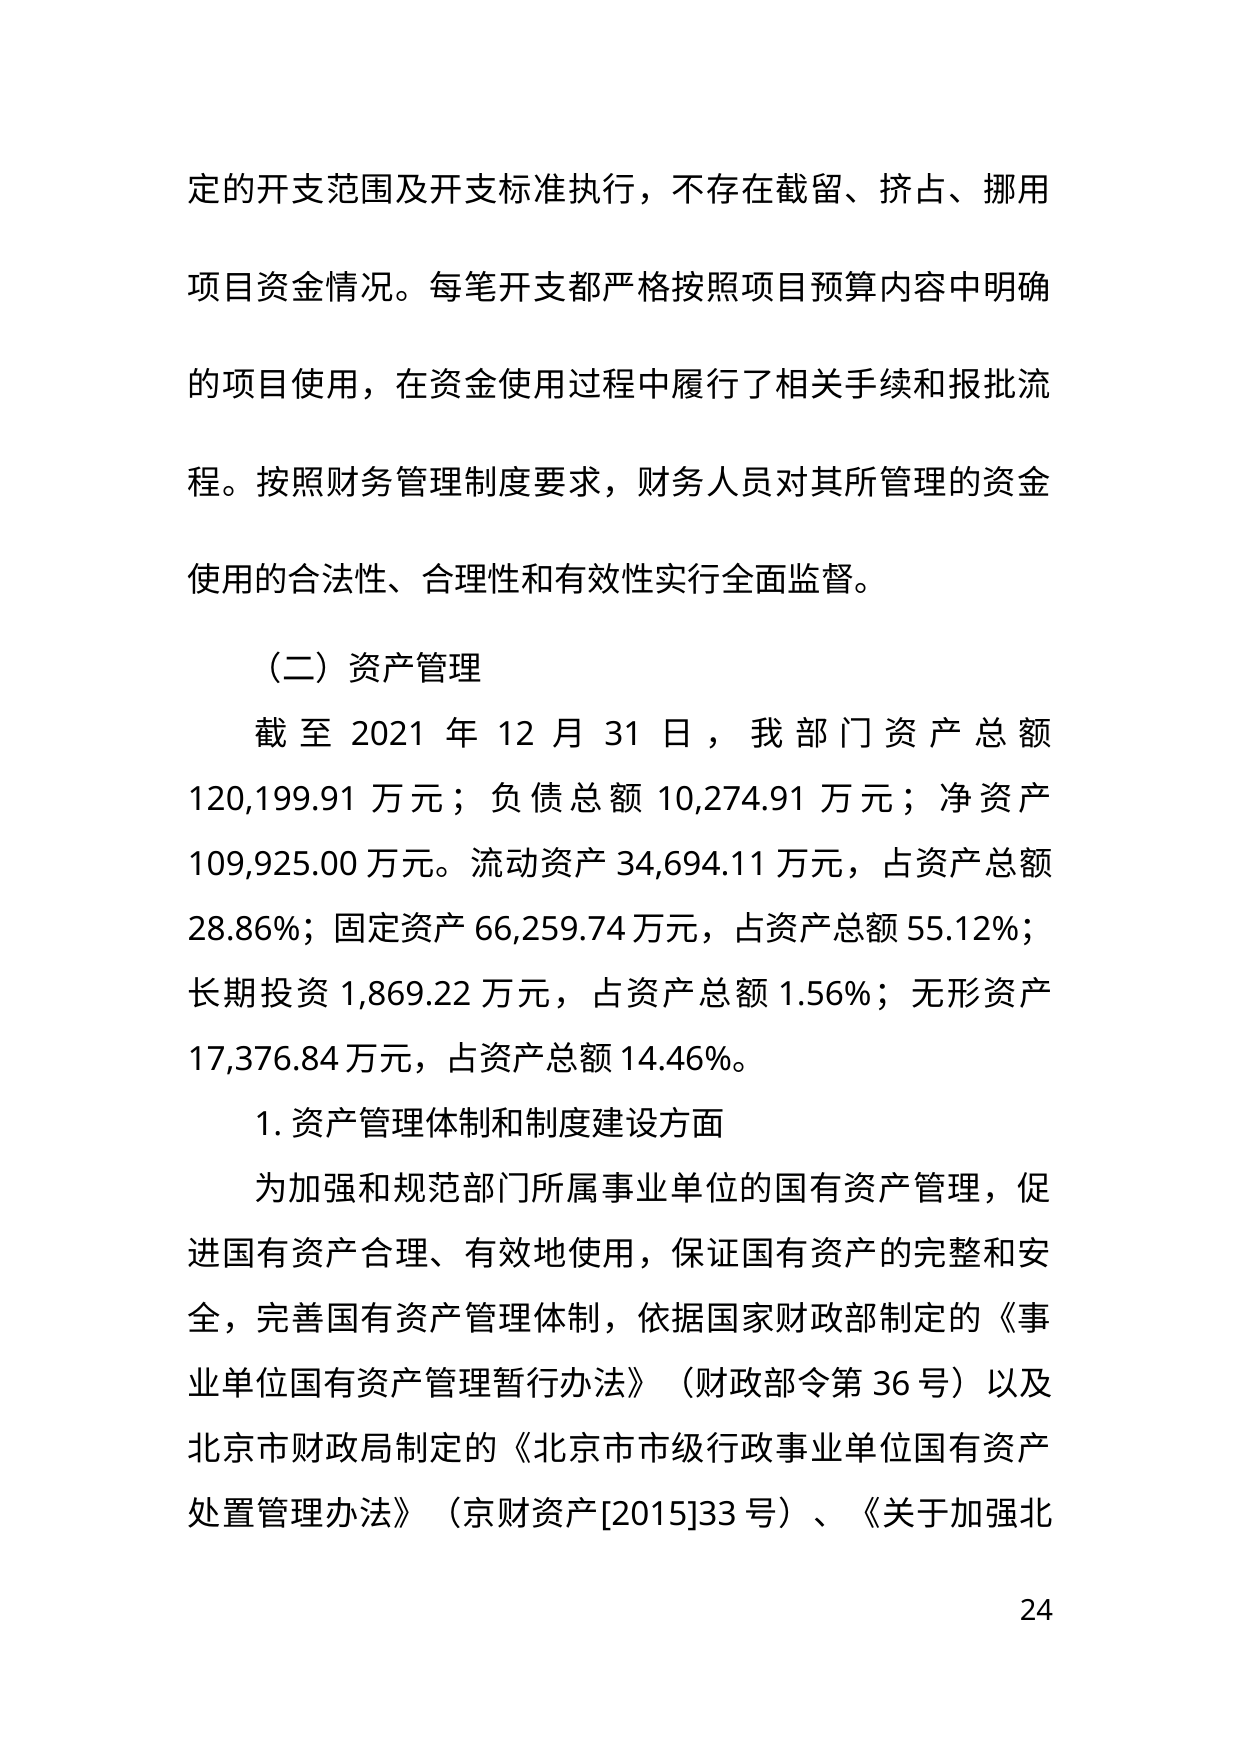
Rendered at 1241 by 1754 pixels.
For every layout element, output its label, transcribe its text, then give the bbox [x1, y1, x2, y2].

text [187, 1154, 1053, 1544]
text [187, 155, 1053, 610]
text 截至2021年12月31日，我部门资产总额120,199.91万元；负债总额10,274.91万元；净资产109,925.00万元。流动资产34,694.11万元，占资产总额28.86%；固定资产66,259.74万元，占资产总额55.12%；长期投资1,869.22万元，占资产总额1.56%；无形资产17,376.84万元，占资产总额14.46%。 [187, 699, 1053, 1089]
list 资产管理体制和制度建设方面 [254, 1089, 1053, 1154]
text （二）资产管理 [198, 634, 1053, 699]
